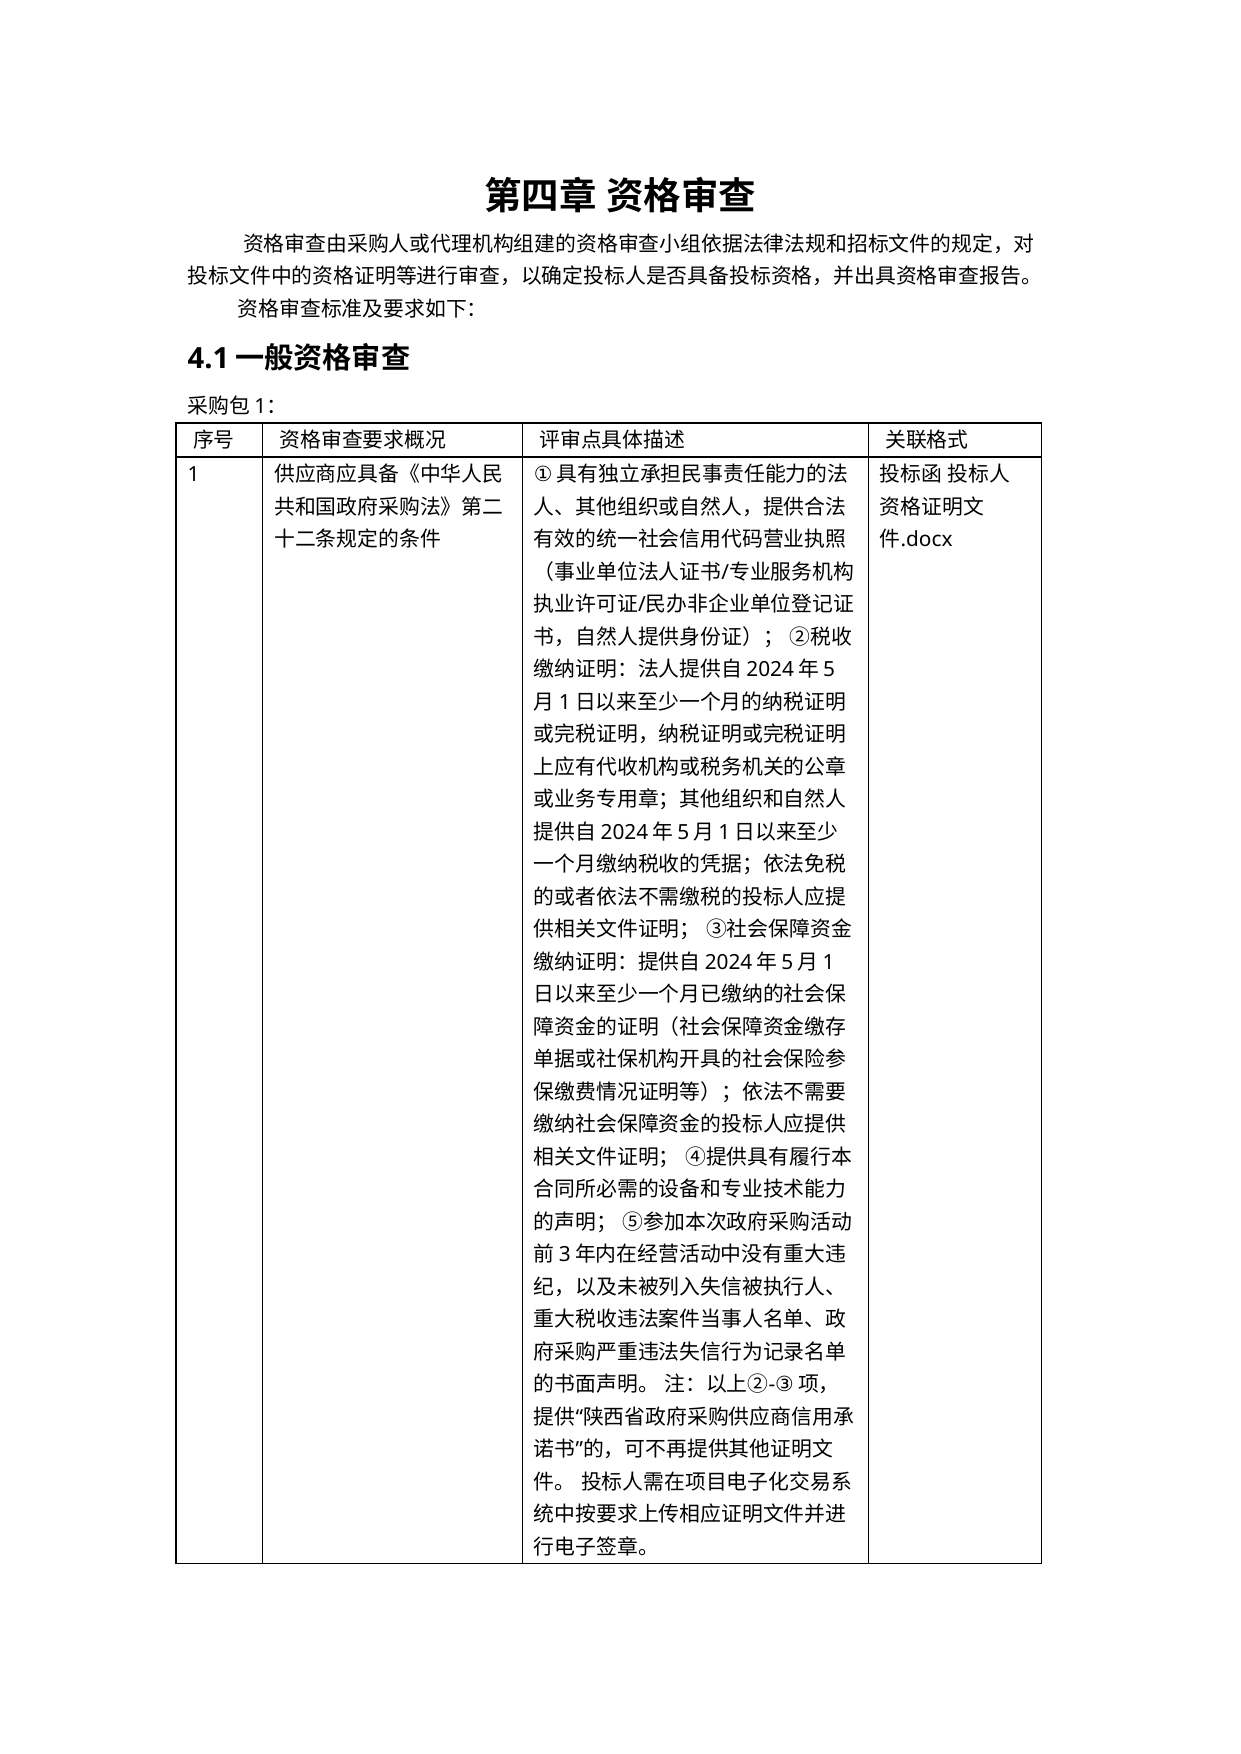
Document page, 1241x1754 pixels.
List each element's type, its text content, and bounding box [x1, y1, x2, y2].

text 第四章 资格审查 [187, 162, 1053, 227]
table_cell ①具有独立承担民事责任能力的法人、其他组织或自然人，提供合法有效的统一社会信用代码营业执照（事业单位法人证书/专业服务机构执业许可证/民办非企业单位登记证书，自然人提供身份证）； ②税收缴纳证明：法人提供自2024年5月1日以来至少一个月的纳税证明或完税证明，纳税证明或完税证明上应有代收机构或税务机关的公章或业务专用章；其他组织和自然人提供自2024年5月1日以来至少一个月缴纳税收的凭据；依法免税的或者依法不需缴税的投标人应提供相关文件证明； ③社会保障资金缴纳证明：提供自2024年5月1日以来至少一个月已缴纳的社会保障资金的证明（社会保障资金缴存单据或社保机构开具的社会保险参保缴费情况证明等）；依法不需要缴纳社会保障资金的投标人应提供相关文件证明； ④提供具有履行本合同所必需的设备和专业技术能力的声明； ⑤参加本次政府采购活动前3年内在经营活动中没有重大违纪，以及未被列入失信被执行人、重大税收违法案件当事人名单、政府采购严重违法失信行为记录名单的书面声明。 注：以上②-③项，提供“陕西省政府采购供应商信用承诺书”的，可不再提供其他证明文件。 投标人需在项目电子化交易系统中按要求上传相应证明文件并进行电子签章。 [523, 458, 868, 1563]
table_header 资格审查要求概况 [263, 424, 522, 456]
table_header 序号 [177, 424, 262, 456]
table_header 评审点具体描述 [523, 424, 868, 456]
text 资格审查标准及要求如下： [187, 292, 1053, 324]
table_header 关联格式 [869, 424, 1041, 456]
text 资格审查由采购人或代理机构组建的资格审查小组依据法律法规和招标文件的规定，对投标文件中的资格证明等进行审查，以确定投标人是否具备投标资格，并出具资格审查报告。 [187, 227, 1053, 292]
table_cell 投标函 投标人资格证明文件.docx [869, 458, 1041, 1563]
table_cell 供应商应具备《中华人民共和国政府采购法》第二十二条规定的条件 [263, 458, 522, 1563]
text 4.1一般资格审查 [187, 324, 1053, 389]
table_cell 1 [177, 458, 262, 1563]
text 采购包1： [187, 389, 1053, 422]
